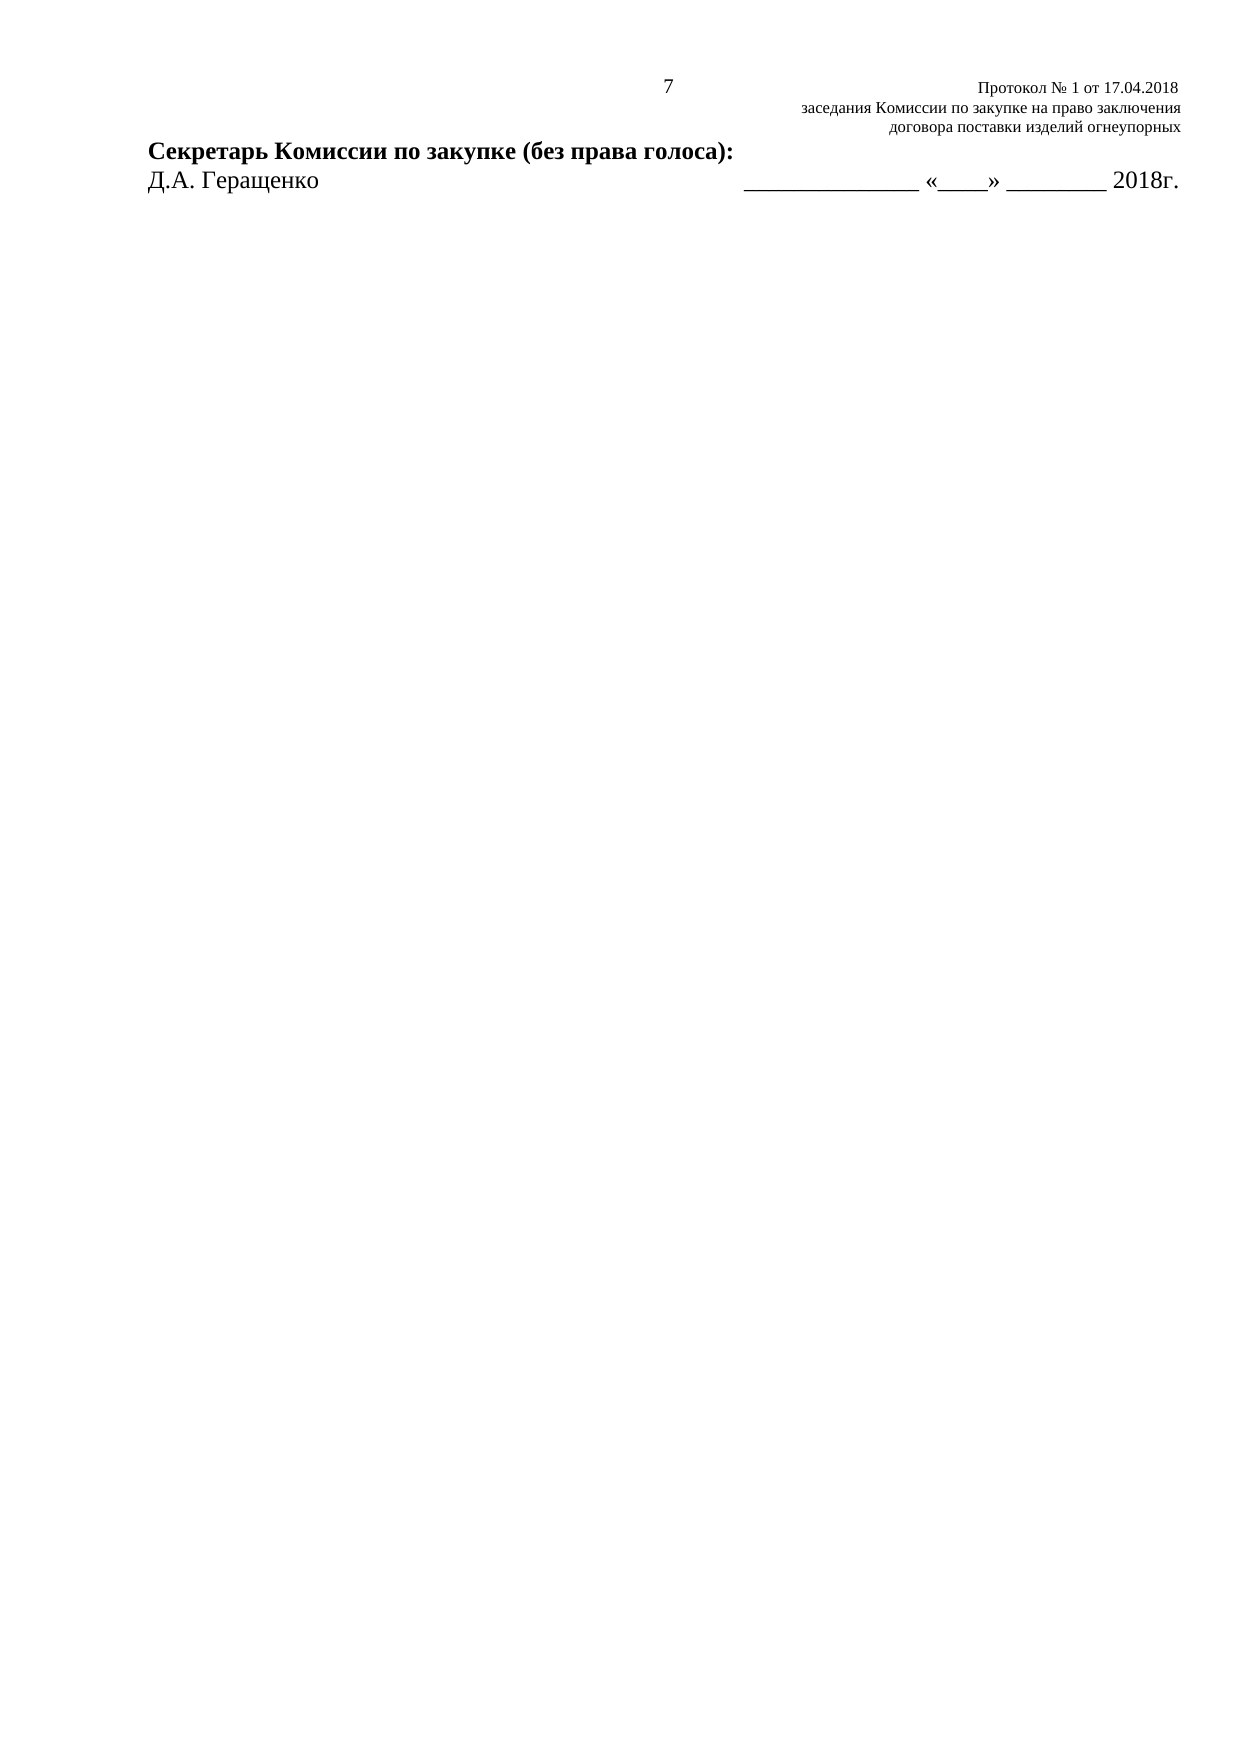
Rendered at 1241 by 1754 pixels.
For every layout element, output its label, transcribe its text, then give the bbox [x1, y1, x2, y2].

text Секретарь Комиссии по закупке (без права голоса): [148, 136, 1181, 165]
text Д.А. Геращенко ______________ «____» ________ 2018г. [148, 165, 1181, 194]
